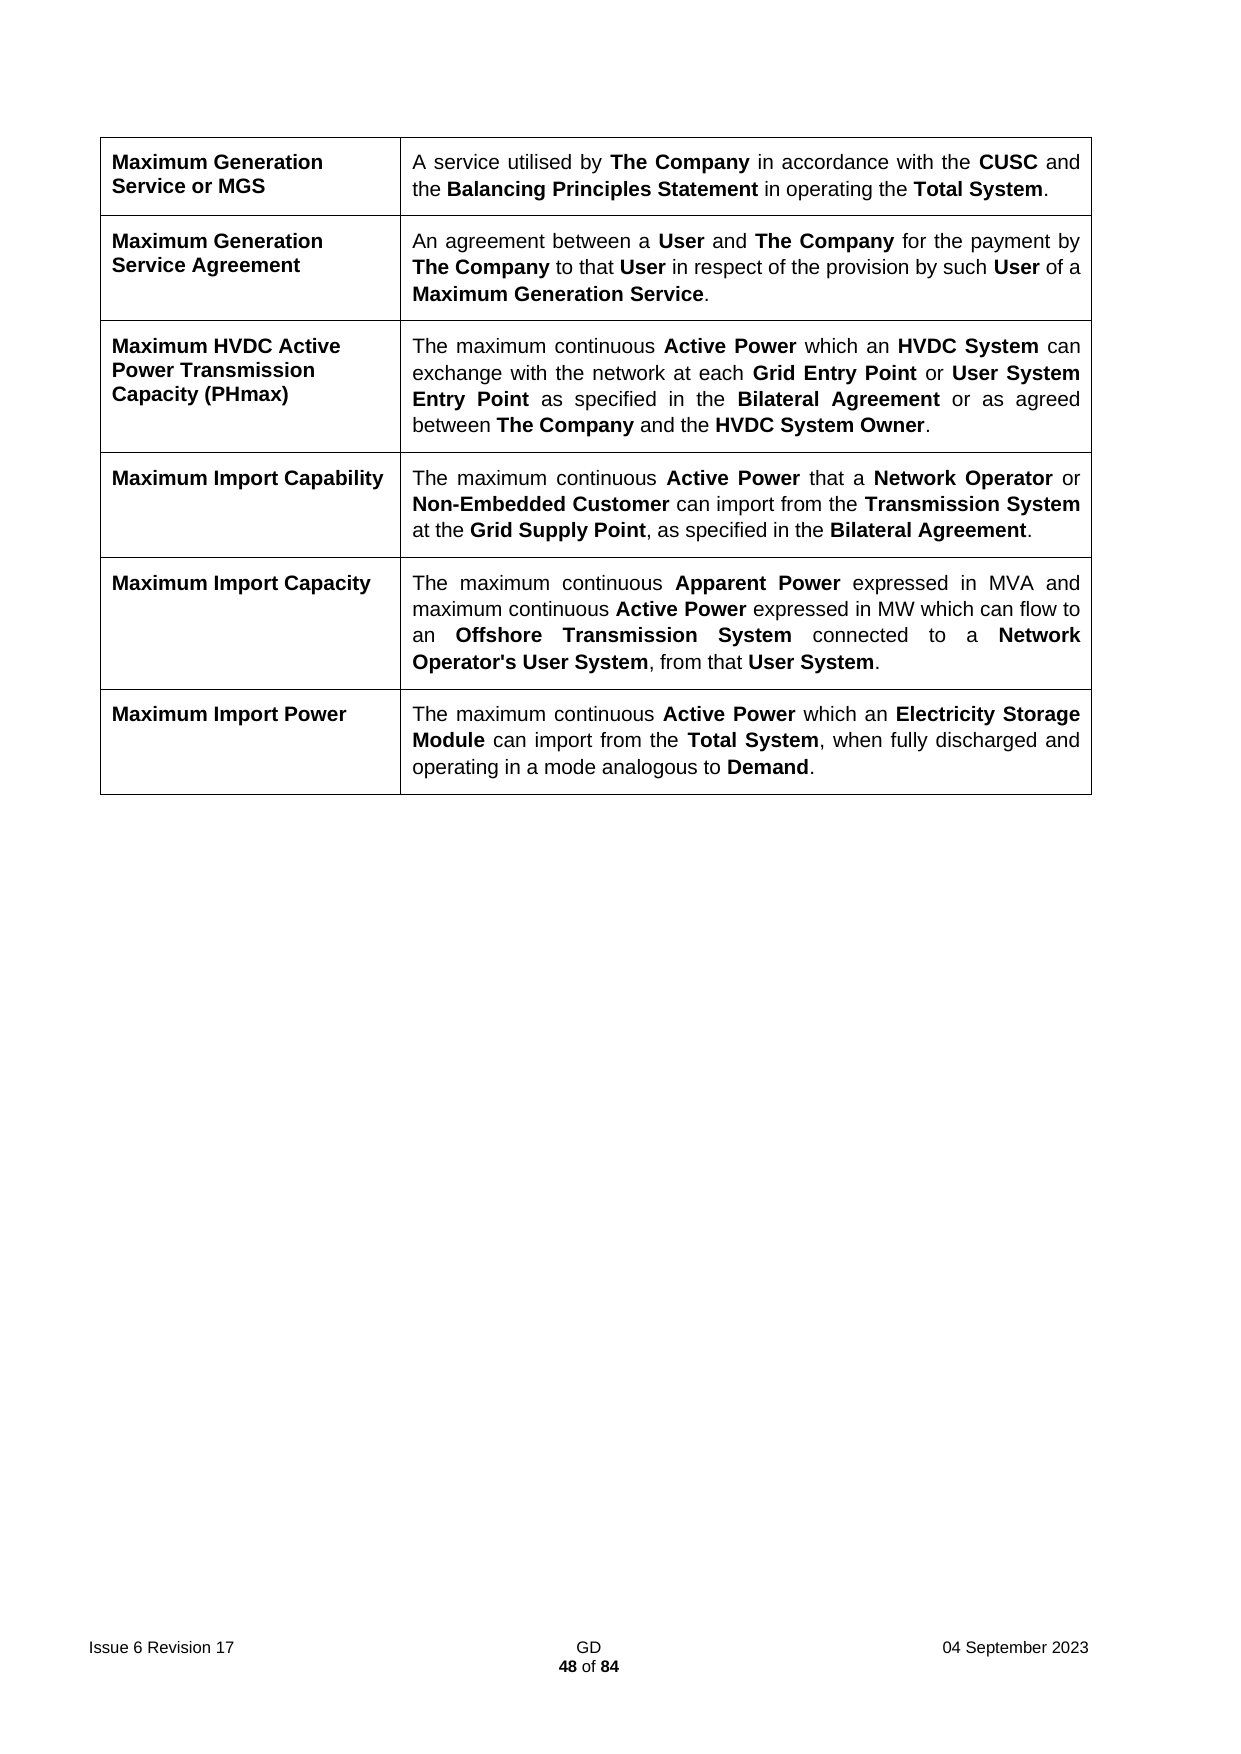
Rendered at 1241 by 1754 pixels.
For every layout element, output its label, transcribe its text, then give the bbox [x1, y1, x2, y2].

table_cell The maximum continuous Active Power which an HVDC System can exchange with the network at each Grid Entry Point or User System Entry Point as specified in the Bilateral Agreement or as agreed between The Company and the HVDC System Owner. [401, 321, 1091, 452]
table_cell Maximum Import Power [101, 690, 400, 793]
table_cell Maximum Generation Service or MGS [101, 138, 400, 215]
table_cell Maximum HVDC Active Power Transmission Capacity (PHmax) [101, 321, 400, 452]
table_cell The maximum continuous Apparent Power expressed in MVA and maximum continuous Active Power expressed in MW which can flow to an Offshore Transmission System connected to a Network Operator's User System, from that User System. [401, 558, 1091, 688]
table_cell The maximum continuous Active Power which an Electricity Storage Module can import from the Total System, when fully discharged and operating in a mode analogous to Demand. [401, 690, 1091, 793]
table_cell A service utilised by The Company in accordance with the CUSC and the Balancing Principles Statement in operating the Total System. [401, 138, 1091, 215]
table_cell An agreement between a User and The Company for the payment by The Company to that User in respect of the provision by such User of a Maximum Generation Service. [401, 216, 1091, 320]
table_cell The maximum continuous Active Power that a Network Operator or Non-Embedded Customer can import from the Transmission System at the Grid Supply Point, as specified in the Bilateral Agreement. [401, 453, 1091, 557]
table_cell Maximum Import Capability [101, 453, 400, 557]
table_cell Maximum Import Capacity [101, 558, 400, 688]
table_cell Maximum Generation Service Agreement [101, 216, 400, 320]
